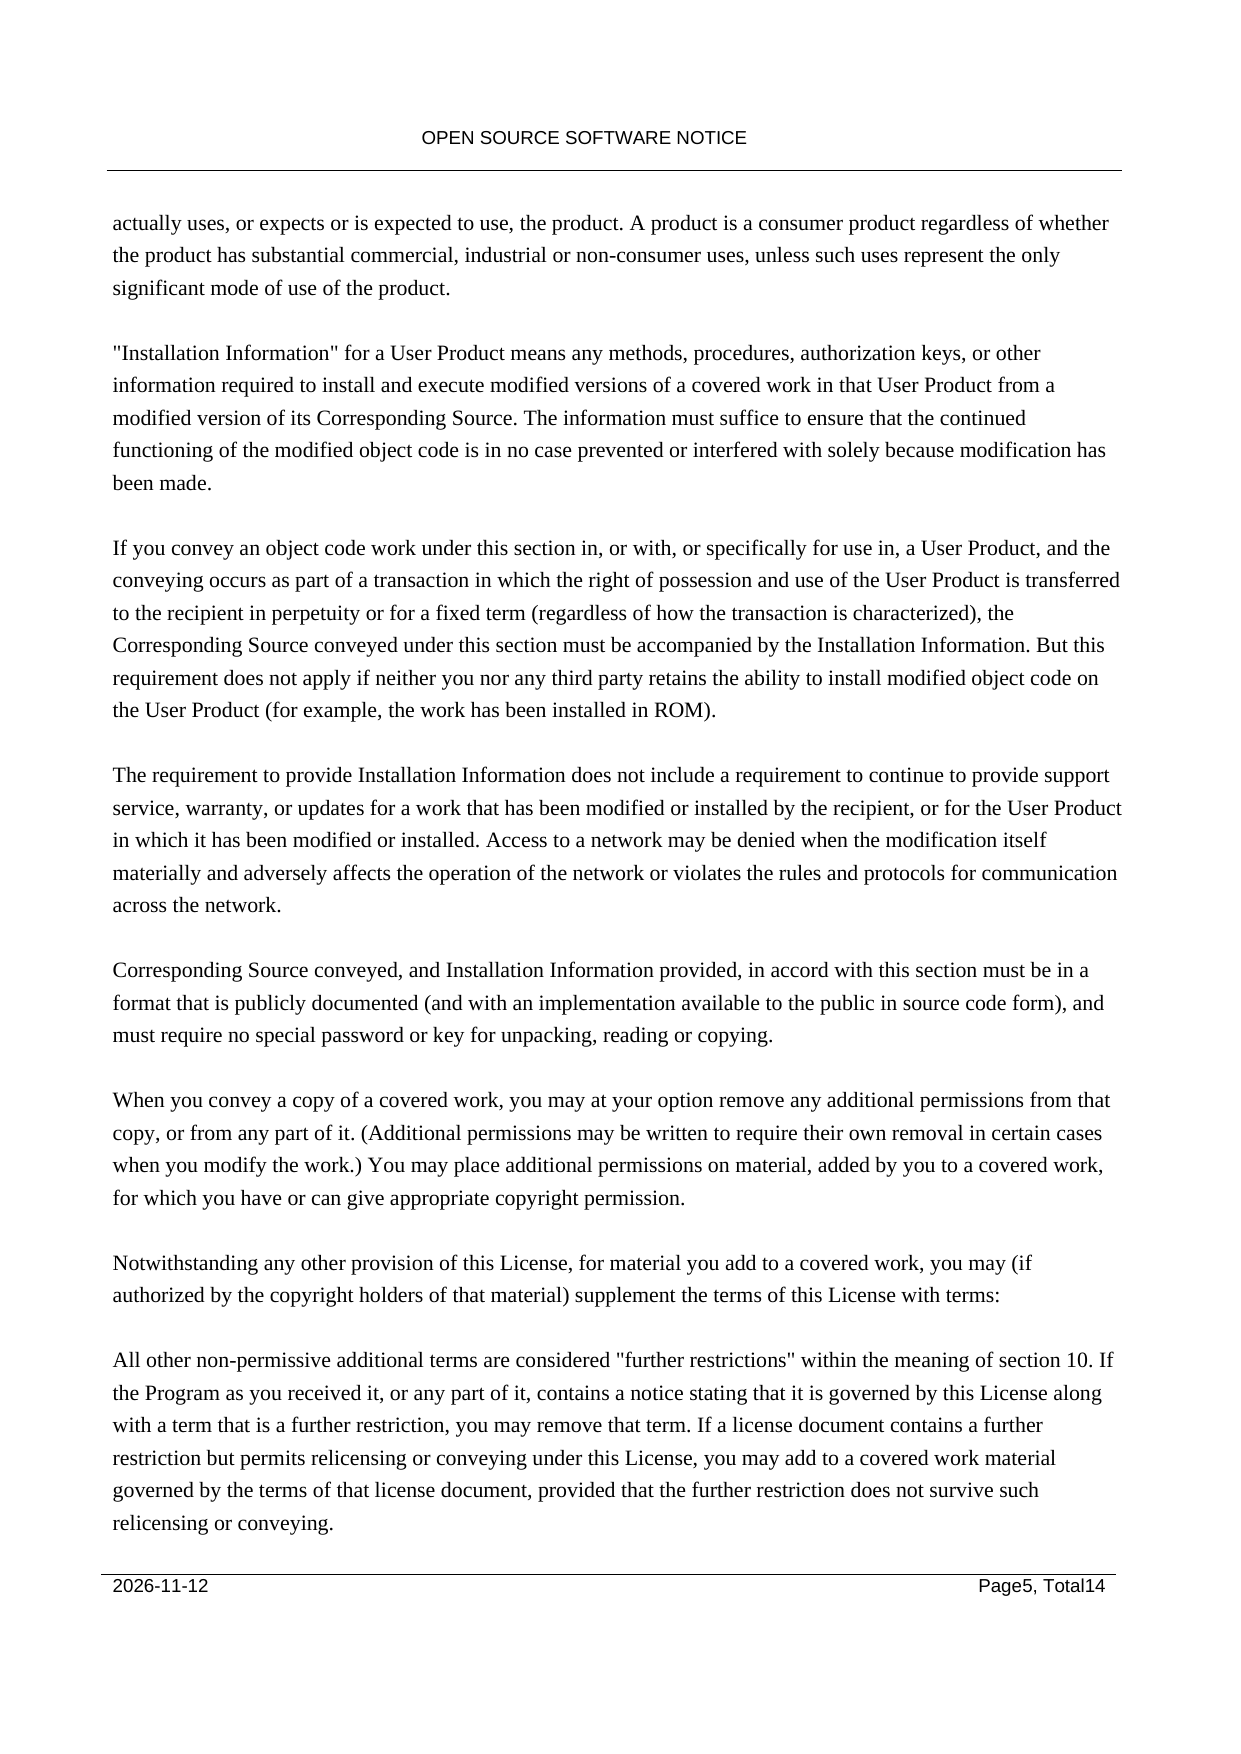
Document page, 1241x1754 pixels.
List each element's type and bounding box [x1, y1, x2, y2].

text [112, 206, 1128, 1539]
